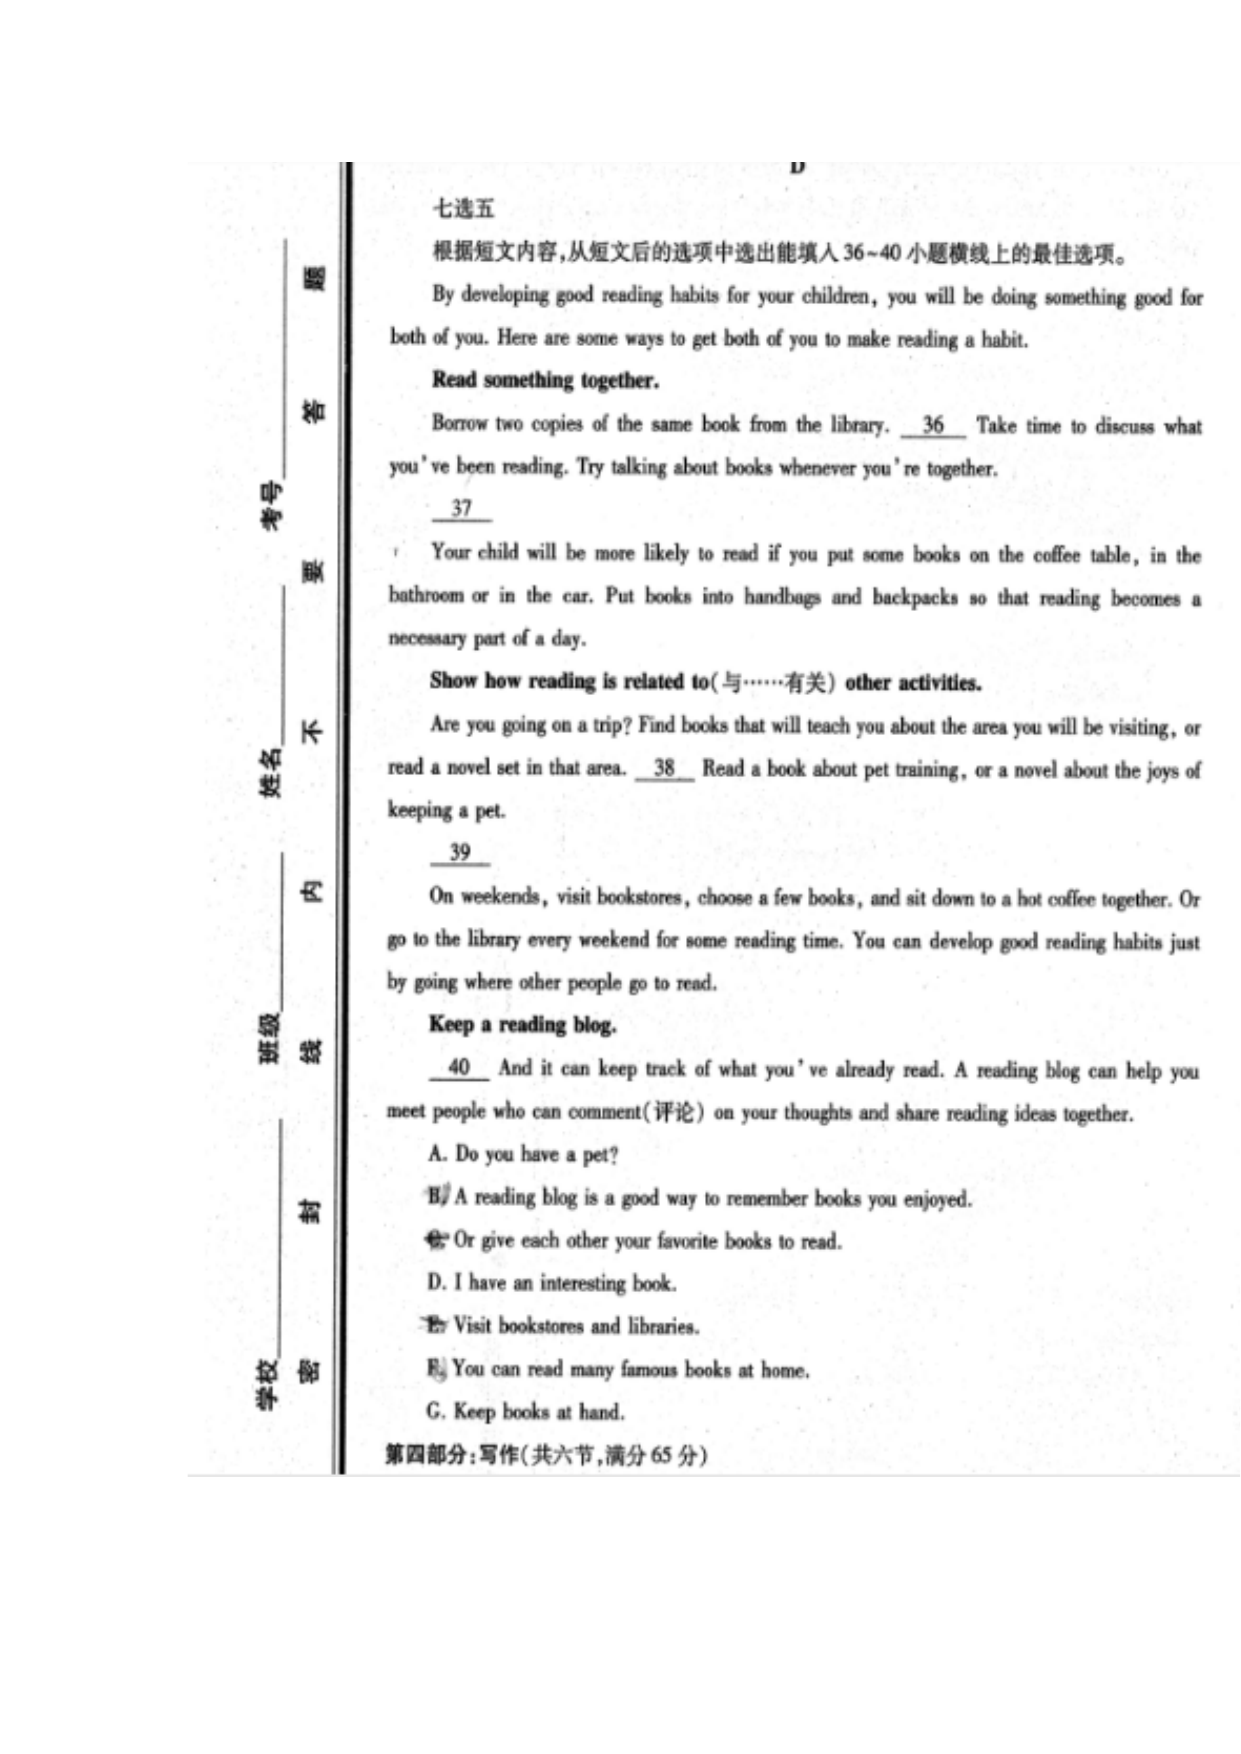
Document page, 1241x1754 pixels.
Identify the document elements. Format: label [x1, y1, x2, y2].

picture [187, 162, 1241, 1477]
